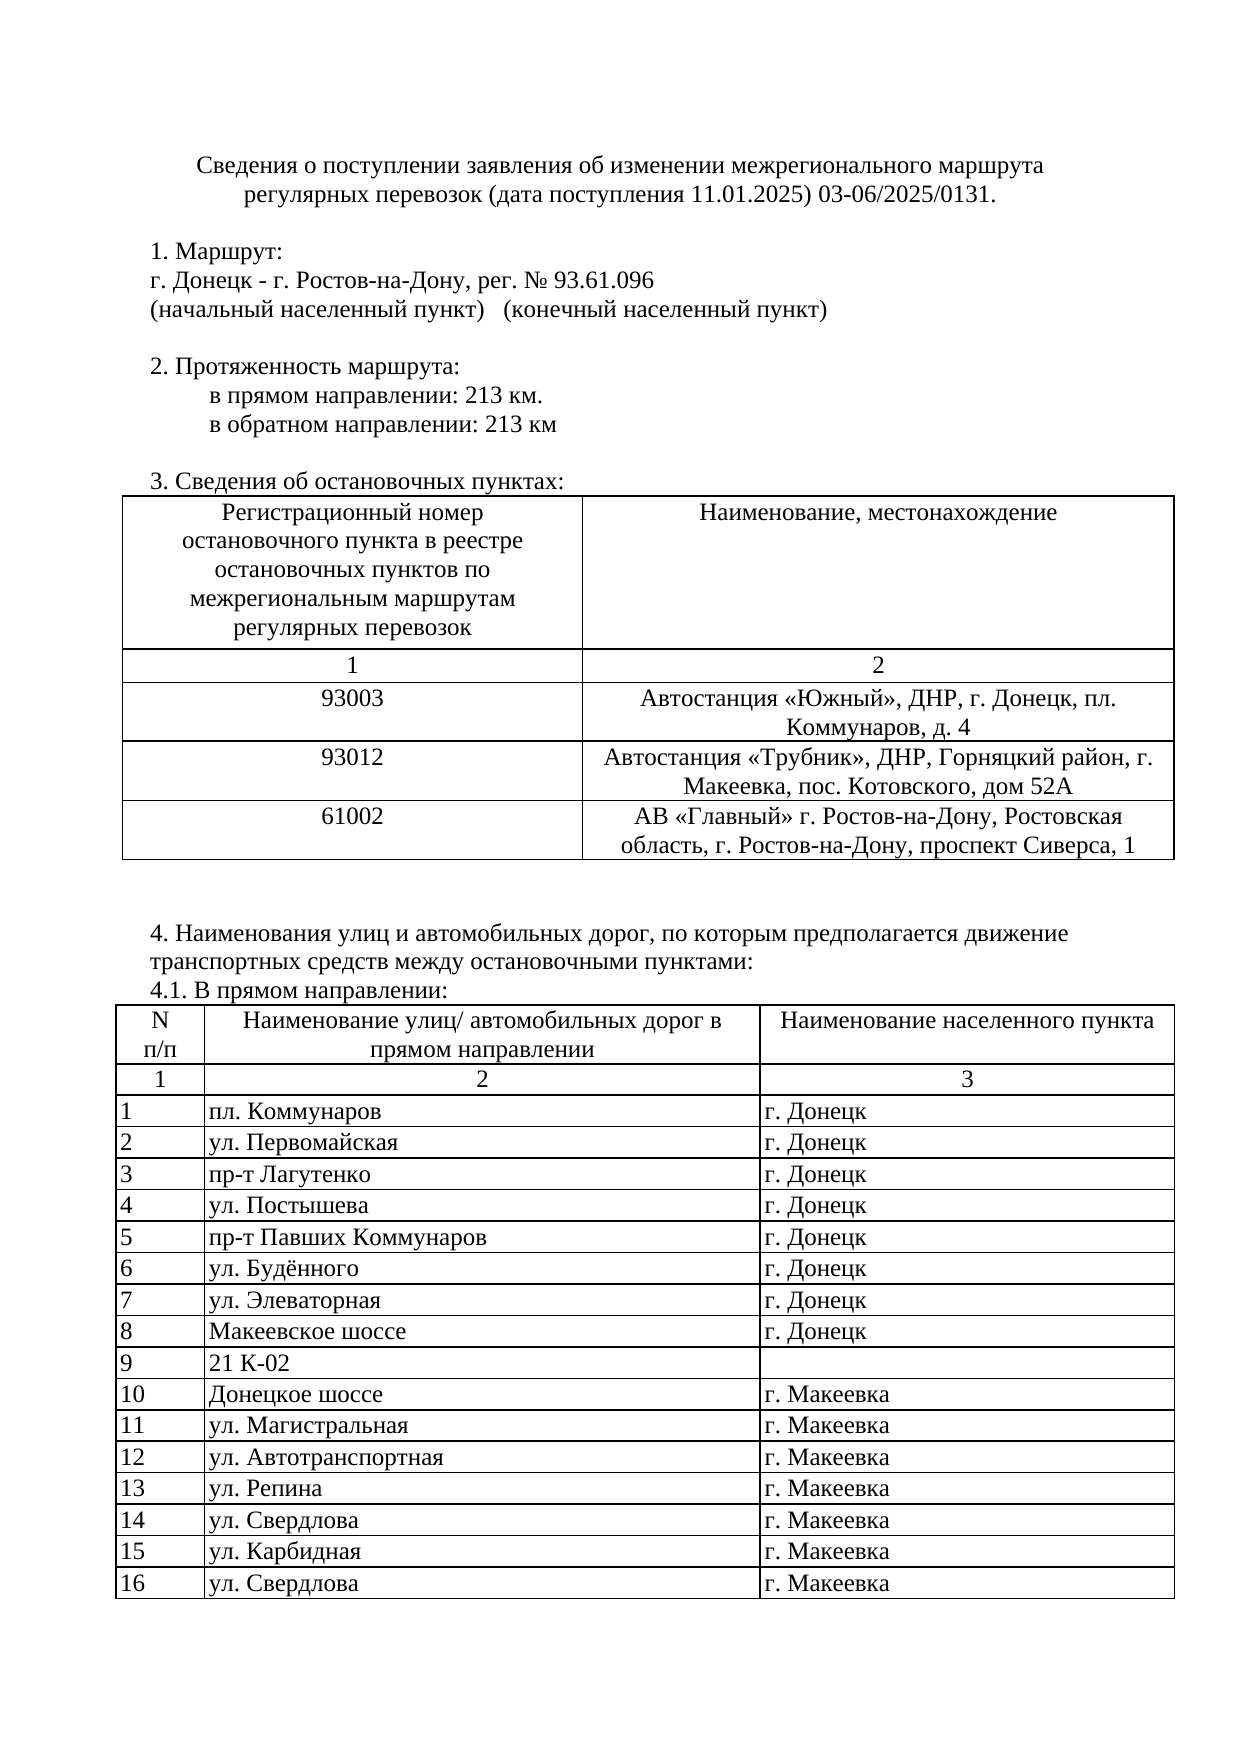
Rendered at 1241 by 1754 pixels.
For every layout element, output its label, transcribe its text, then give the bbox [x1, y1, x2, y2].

table_cell ул. Карбидная [205, 1536, 759, 1566]
table_cell 4 [117, 1190, 204, 1220]
table_cell г. Макеевка [761, 1379, 1174, 1409]
table_cell 6 [117, 1253, 204, 1283]
table_cell 93003 [123, 683, 582, 740]
table_cell пл. Коммунаров [205, 1096, 759, 1126]
table_cell 15 [117, 1536, 204, 1566]
table_cell г. Макеевка [761, 1568, 1174, 1598]
table_header Наименование, местонахождение [583, 497, 1173, 648]
table_cell 2 [117, 1127, 204, 1157]
table_cell г. Макеевка [761, 1536, 1174, 1566]
table_cell г. Донецк [761, 1190, 1174, 1220]
table_cell пр-т Павших Коммунаров [205, 1222, 759, 1252]
text 1. Маршрут: [150, 236, 1090, 265]
table_cell пр-т Лагутенко [205, 1159, 759, 1189]
table_cell ул. Магистральная [205, 1411, 759, 1440]
text 3. Сведения об остановочных пунктах: [150, 466, 1090, 495]
text г. Донецк - г. Ростов-на-Дону, рег. № 93.61.096 [150, 265, 1090, 294]
table_cell Автостанция «Южный», ДНР, г. Донецк, пл. Коммунаров, д. 4 [583, 683, 1173, 740]
text 4.1. В прямом направлении: [150, 975, 1090, 1004]
text Сведения о поступлении заявления об изменении межрегионального маршрута регулярных перевозок (дата поступления 11.01.2025) 03-06/2025/0131. [150, 150, 1090, 207]
table_cell ул. Репина [205, 1473, 759, 1503]
table_cell ул. Свердлова [205, 1568, 759, 1598]
table_cell г. Донецк [761, 1159, 1174, 1189]
table_cell ул. Свердлова [205, 1505, 759, 1535]
table_cell г. Донецк [761, 1222, 1174, 1252]
table_cell 8 [117, 1316, 204, 1346]
table_cell 21 К-02 [205, 1348, 759, 1377]
table_cell г. Донецк [761, 1316, 1174, 1346]
table_cell г. Макеевка [761, 1505, 1174, 1535]
table_cell ул. Постышева [205, 1190, 759, 1220]
table_cell Донецкое шоссе [205, 1379, 759, 1409]
text в прямом направлении: 213 км. [150, 380, 1090, 409]
table_cell ул. Элеваторная [205, 1285, 759, 1314]
table_cell 13 [117, 1473, 204, 1503]
table_cell 1 [117, 1065, 204, 1094]
table_cell Автостанция «Трубник», ДНР, Горняцкий район, г. Макеевка, пос. Котовского, дом 52А [583, 742, 1173, 799]
table_header N п/п [117, 1006, 204, 1063]
table_cell ул. Первомайская [205, 1127, 759, 1157]
table_cell 3 [761, 1065, 1174, 1094]
table_cell 14 [117, 1505, 204, 1535]
table_cell 9 [117, 1348, 204, 1377]
table_header Наименование улиц/ автомобильных дорог в прямом направлении [205, 1006, 759, 1063]
table_cell г. Макеевка [761, 1442, 1174, 1472]
table_cell 11 [117, 1411, 204, 1440]
table_cell 7 [117, 1285, 204, 1314]
text 4. Наименования улиц и автомобильных дорог, по которым предполагается движение транспортных средств между остановочными пунктами: [150, 918, 1090, 975]
table_cell 2 [583, 650, 1173, 681]
text в обратном направлении: 213 км [150, 409, 1090, 437]
table_cell 3 [117, 1159, 204, 1189]
table_cell ул. Будённого [205, 1253, 759, 1283]
table_cell г. Донецк [761, 1096, 1174, 1126]
table_cell АВ «Главный» г. Ростов-на-Дону, Ростовская область, г. Ростов-на-Дону, проспект Сиверса, 1 [583, 801, 1173, 858]
table_cell Макеевское шоссе [205, 1316, 759, 1346]
text 2. Протяженность маршрута: [150, 351, 1090, 380]
table_cell 93012 [123, 742, 582, 799]
table_cell 10 [117, 1379, 204, 1409]
table_cell 12 [117, 1442, 204, 1472]
table_cell г. Макеевка [761, 1473, 1174, 1503]
table_cell [761, 1348, 1174, 1377]
table_cell ул. Автотранспортная [205, 1442, 759, 1472]
table_cell г. Донецк [761, 1253, 1174, 1283]
table_cell 5 [117, 1222, 204, 1252]
table_cell г. Донецк [761, 1285, 1174, 1314]
table_cell г. Донецк [761, 1127, 1174, 1157]
text (начальный населенный пункт) (конечный населенный пункт) [150, 294, 1090, 322]
table_header Регистрационный номер остановочного пункта в реестре остановочных пунктов по межрегиональным маршрутам регулярных перевозок [123, 497, 582, 648]
table_cell 1 [117, 1096, 204, 1126]
table_cell 1 [123, 650, 582, 681]
table_cell 61002 [123, 801, 582, 858]
table_cell 2 [205, 1065, 759, 1094]
table_cell г. Макеевка [761, 1411, 1174, 1440]
table_header Наименование населенного пункта [761, 1006, 1174, 1063]
table_cell 16 [117, 1568, 204, 1598]
